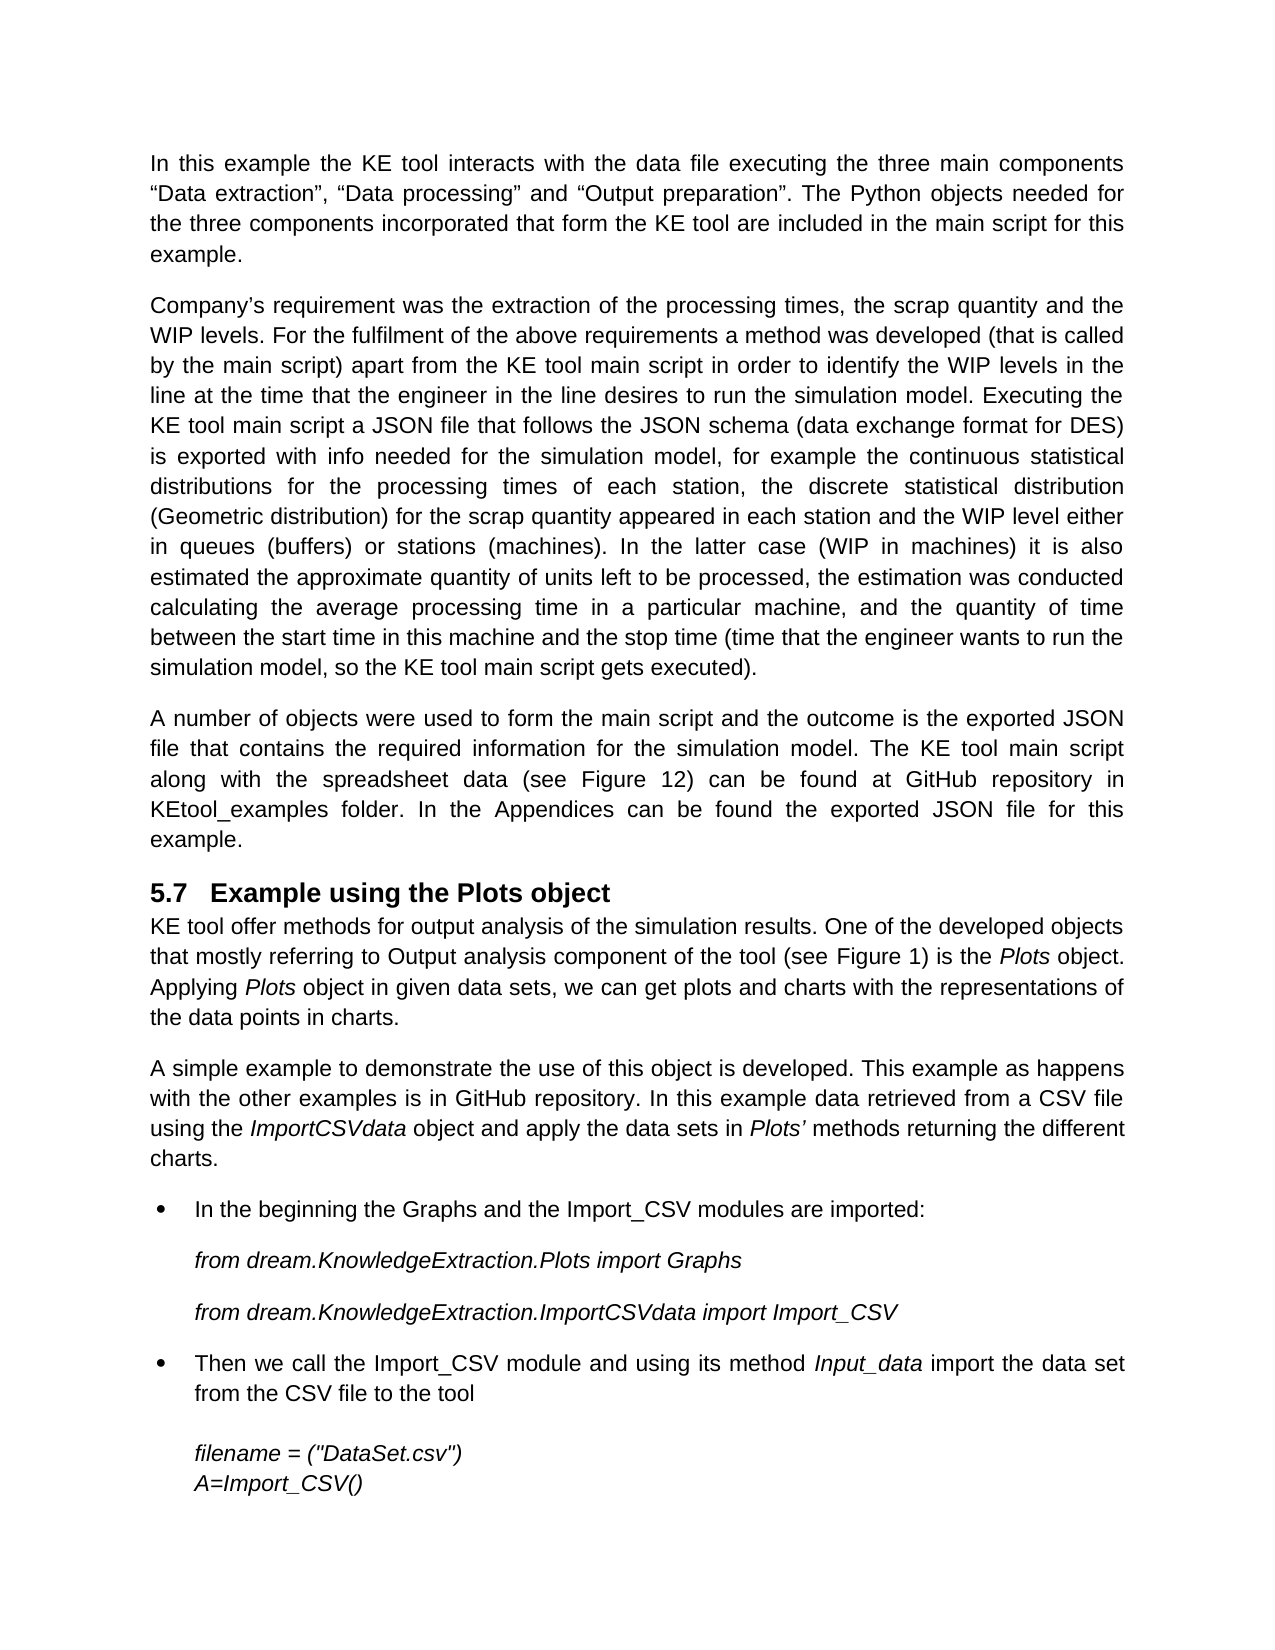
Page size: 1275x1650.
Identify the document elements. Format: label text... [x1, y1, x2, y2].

text A number of objects were used to form the main script and the outcome is the exported JSON file that contains the required information for the simulation model. The KE tool main script along with the spreadsheet data (see Figure 12) can be found at GitHub repository in KEtool_examples folder. In the Appendices can be found the exported JSON file for this example. [150, 705, 1125, 852]
text In this example the KE tool interacts with the data file executing the three main components “Data extraction”, “Data processing” and “Output preparation”. The Python objects needed for the three components incorporated that form the KE tool are included in the main script for this example. [150, 150, 1125, 267]
text KE tool offer methods for output analysis of the simulation results. One of the developed objects that mostly referring to Output analysis component of the tool (see ) is the Plots object. Applying Plots object in given data sets, we can get plots and charts with the representations of the data points in charts. [150, 913, 1125, 1030]
list A=Import_CSV() [194, 1470, 1125, 1497]
text A simple example to demonstrate the use of this object is developed. This example as happens with the other examples is in GitHub repository. In this example data retrieved from a CSV file using the ImportCSVdata object and apply the data sets in Plots’ methods returning the different charts. [150, 1055, 1125, 1172]
text from dream.KnowledgeExtraction.Plots import Graphs [194, 1247, 1125, 1274]
text from dream.KnowledgeExtraction.ImportCSVdata import Import_CSV [194, 1298, 1125, 1325]
list Then we call the Import_CSV module and using its method Input_data import the data set from the CSV file to the tool [157, 1349, 1125, 1406]
text Company’s requirement was the extraction of the processing times, the scrap quantity and the WIP levels. For the fulfilment of the above requirements a method was developed (that is called by the main script) apart from the KE tool main script in order to identify the WIP levels in the line at the time that the engineer in the line desires to run the simulation model. Executing the KE tool main script a JSON file that follows the JSON schema (data exchange format for DES) is exported with info needed for the simulation model, for example the continuous statistical distributions for the processing times of each station, the discrete statistical distribution (Geometric distribution) for the scrap quantity appeared in each station and the WIP level either in queues (buffers) or stations (machines). In the latter case (WIP in machines) it is also estimated the approximate quantity of units left to be processed, the estimation was conducted calculating the average processing time in a particular machine, and the quantity of time between the start time in this machine and the stop time (time that the engineer wants to run the simulation model, so the KE tool main script gets executed). [150, 292, 1125, 681]
subtitle Example using the Plots object [150, 877, 1125, 908]
list In the beginning the Graphs and the Import_CSV modules are imported: [157, 1196, 1125, 1223]
list filename = ("DataSet.csv") [194, 1440, 1125, 1466]
